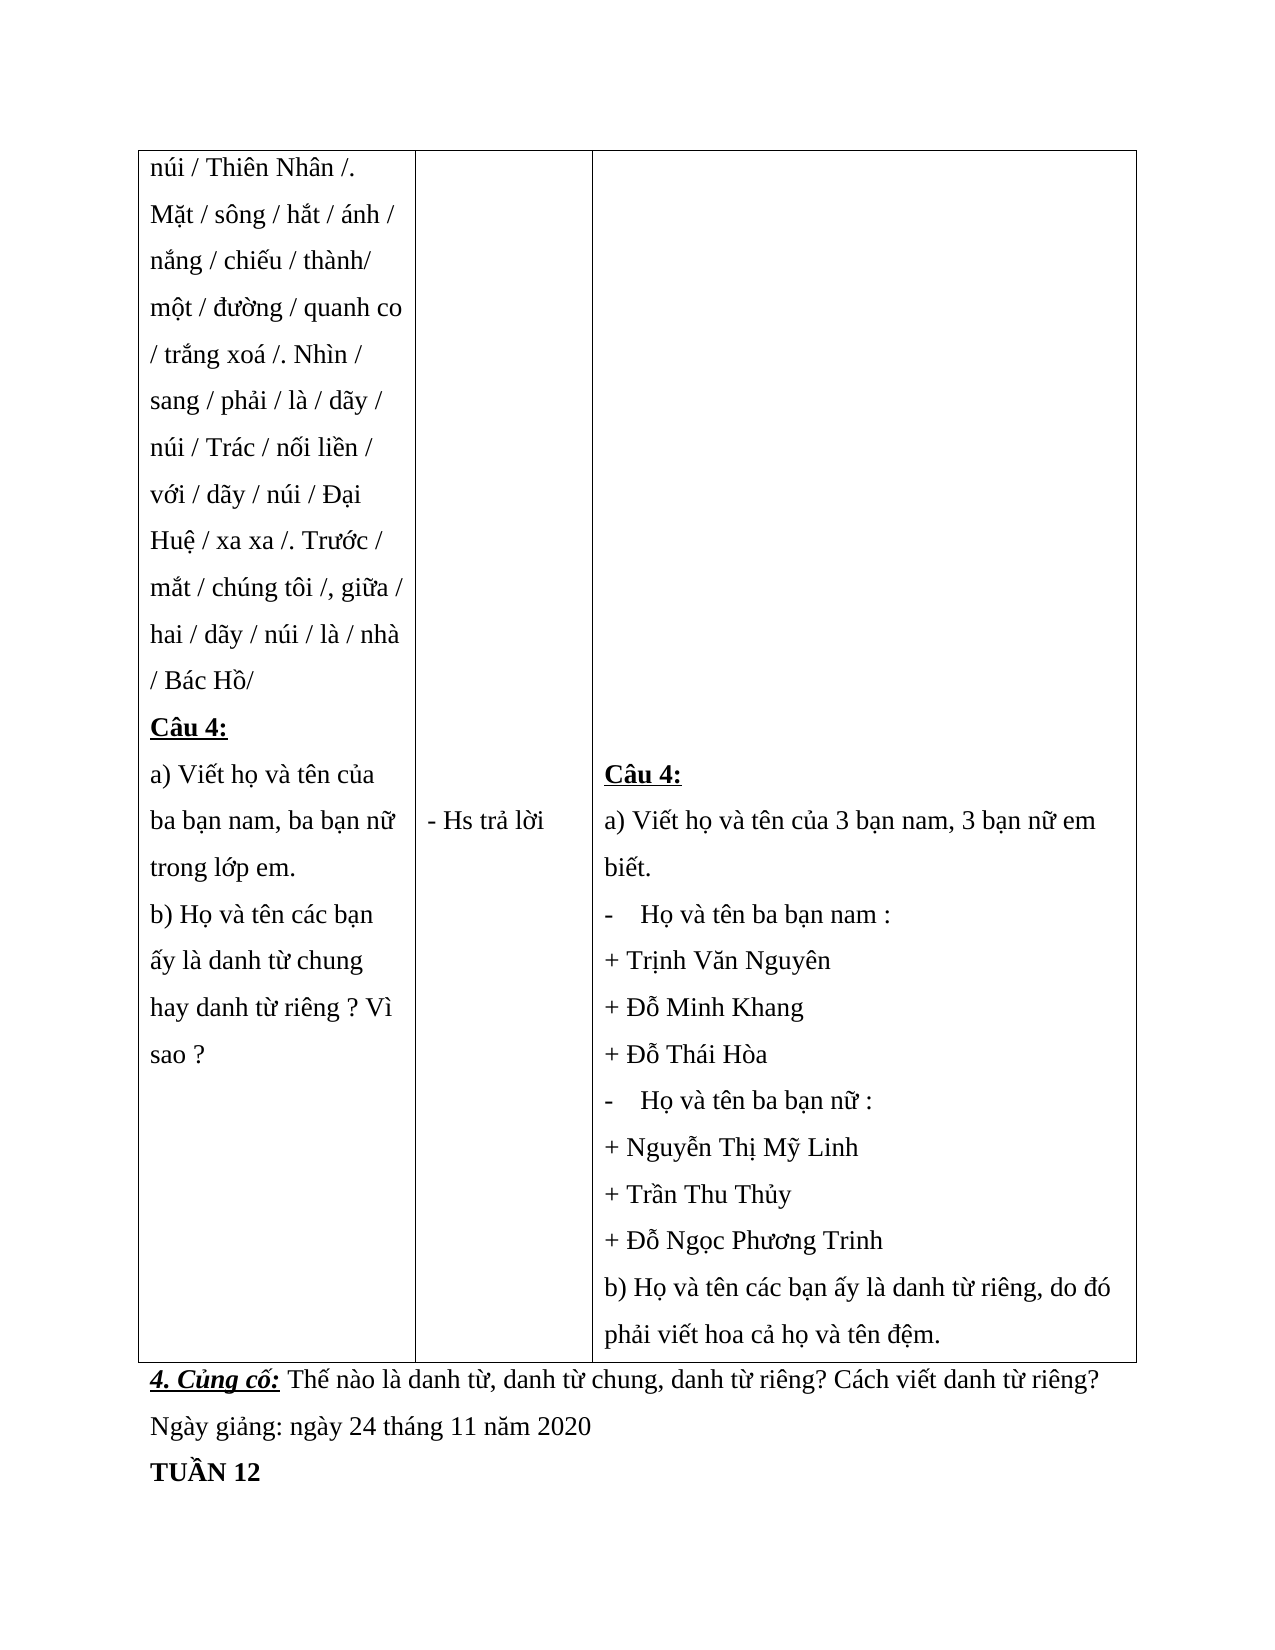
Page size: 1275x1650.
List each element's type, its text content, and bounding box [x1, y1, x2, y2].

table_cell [416, 151, 592, 1362]
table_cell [593, 151, 1136, 1362]
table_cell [139, 151, 415, 1362]
text 4. Củng cố: Thế nào là danh từ, danh từ chung, danh từ riêng? Cách viết danh từ riêng? [150, 1363, 1125, 1394]
text Ngày giảng: ngày 24 tháng 11 năm 2020 [150, 1410, 1125, 1441]
text TUẦN 12 [150, 1456, 1125, 1487]
